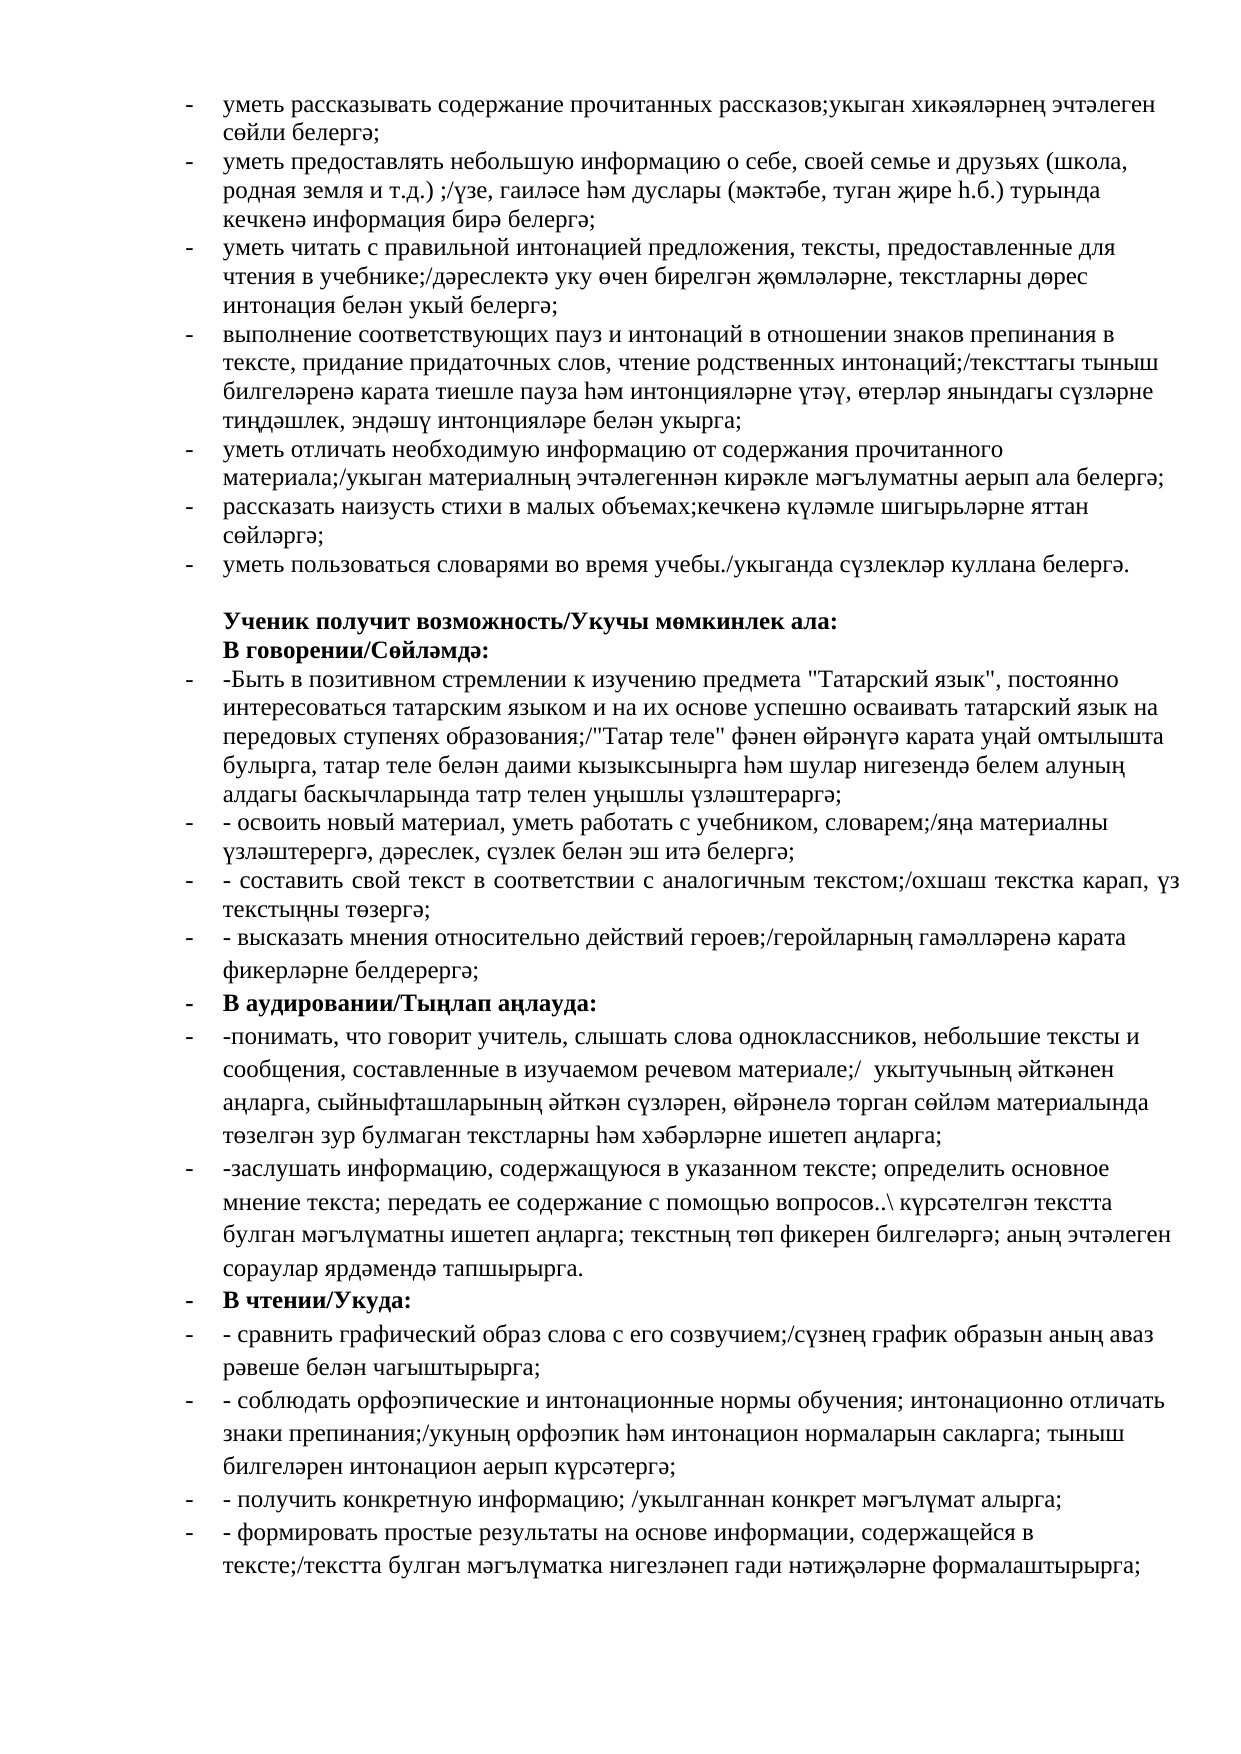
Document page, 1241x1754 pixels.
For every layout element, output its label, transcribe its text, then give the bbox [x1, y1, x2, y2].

list - формировать простые результаты на основе информации, содержащейся в тексте;/текстта булган мәгълүматка нигезләнеп гади нәтиҗәләрне формалаштырырга; [185, 1517, 1181, 1578]
list - получить конкретную информацию; /укылганнан конкрет мәгълүмат алырга; [185, 1484, 1181, 1512]
list - высказать мнения относительно действий героев;/геройларның гамәлләренә карата фикерләрне белдерергә; [185, 922, 1181, 984]
list -заслушать информацию, содержащуюся в указанном тексте; определить основное мнение текста; передать ее содержание с помощью вопросов..\ күрсәтелгән текстта булган мәгълүматны ишетеп аңларга; текстның төп фикерен билгеләргә; аның эчтәлеген сораулар ярдәмендә тапшырырга. [185, 1153, 1181, 1281]
list выполнение соответствующих пауз и интонаций в отношении знаков препинания в тексте, придание придаточных слов, чтение родственных интонаций;/тексттагы тыныш билгеләренә карата тиешле пауза һәм интонцияләрне үтәү, өтерләр янындагы сүзләрне тиңдәшлек, эндәшү интонцияләре белән укырга; [185, 319, 1181, 434]
list уметь отличать необходимую информацию от содержания прочитанного материала;/укыган материалның эчтәлегеннән кирәкле мәгълуматны аерып ала белергә; [185, 434, 1181, 491]
list рассказать наизусть стихи в малых объемах;кечкенә күләмле шигырьләрне яттан сөйләргә; [185, 491, 1181, 549]
list уметь рассказывать содержание прочитанных рассказов;укыган хикәяләрнең эчтәлеген сөйли белергә; [185, 89, 1181, 146]
list - соблюдать орфоэпические и интонационные нормы обучения; интонационно отличать знаки препинания;/укуның орфоэпик һәм интонацион нормаларын сакларга; тыныш билгеләрен интонацион аерып күрсәтергә; [185, 1385, 1181, 1479]
text Ученик получит возможность/Укучы мөмкинлек ала: [223, 606, 1181, 635]
list уметь читать с правильной интонацией предложения, тексты, предоставленные для чтения в учебнике;/дәреслектә уку өчен бирелгән җөмләләрне, текстларны дөрес интонация белән укый белергә; [185, 232, 1181, 319]
list -Быть в позитивном стремлении к изучению предмета "Татарский язык", постоянно интересоваться татарским языком и на их основе успешно осваивать татарский язык на передовых ступенях образования;/"Татар теле" фәнен өйрәнүгә карата уңай омтылышта булырга, татар теле белән даими кызыксынырга һәм шулар нигезендә белем алуның алдагы баскычларында татр телен уңышлы үзләштераргә; [185, 664, 1181, 807]
text В говорении/Сөйләмдә: [223, 635, 1181, 664]
list уметь пользоваться словарями во время учебы./укыганда сүзлекләр куллана белергә. [185, 549, 1181, 577]
list уметь предоставлять небольшую информацию о себе, своей семье и друзьях (школа, родная земля и т.д.) ;/үзе, гаиләсе һәм дуслары (мәктәбе, туган җире һ.б.) турында кечкенә информация бирә белергә; [185, 146, 1181, 232]
list В чтении/Укуда: [185, 1286, 1181, 1314]
list - сравнить графический образ слова с его созвучием;/сүзнең график образын аның аваз рәвеше белән чагыштырырга; [185, 1319, 1181, 1380]
list - составить свой текст в соответствии с аналогичным текстом;/охшаш текстка карап, үз текстыңны төзергә; [185, 865, 1181, 922]
list - освоить новый материал, уметь работать с учебником, словарем;/яңа материалны үзләштерергә, дәреслек, сүзлек белән эш итә белергә; [185, 807, 1181, 865]
list В аудировании/Тыңлап аңлауда: [185, 988, 1181, 1017]
list -понимать, что говорит учитель, слышать слова одноклассников, небольшие тексты и сообщения, составленные в изучаемом речевом материале;/ укытучының әйткәнен аңларга, сыйныфташларының әйткән сүзләрен, өйрәнелә торган сөйләм материалында төзелгән зур булмаган текстларны һәм хәбәрләрне ишетеп аңларга; [185, 1021, 1181, 1149]
